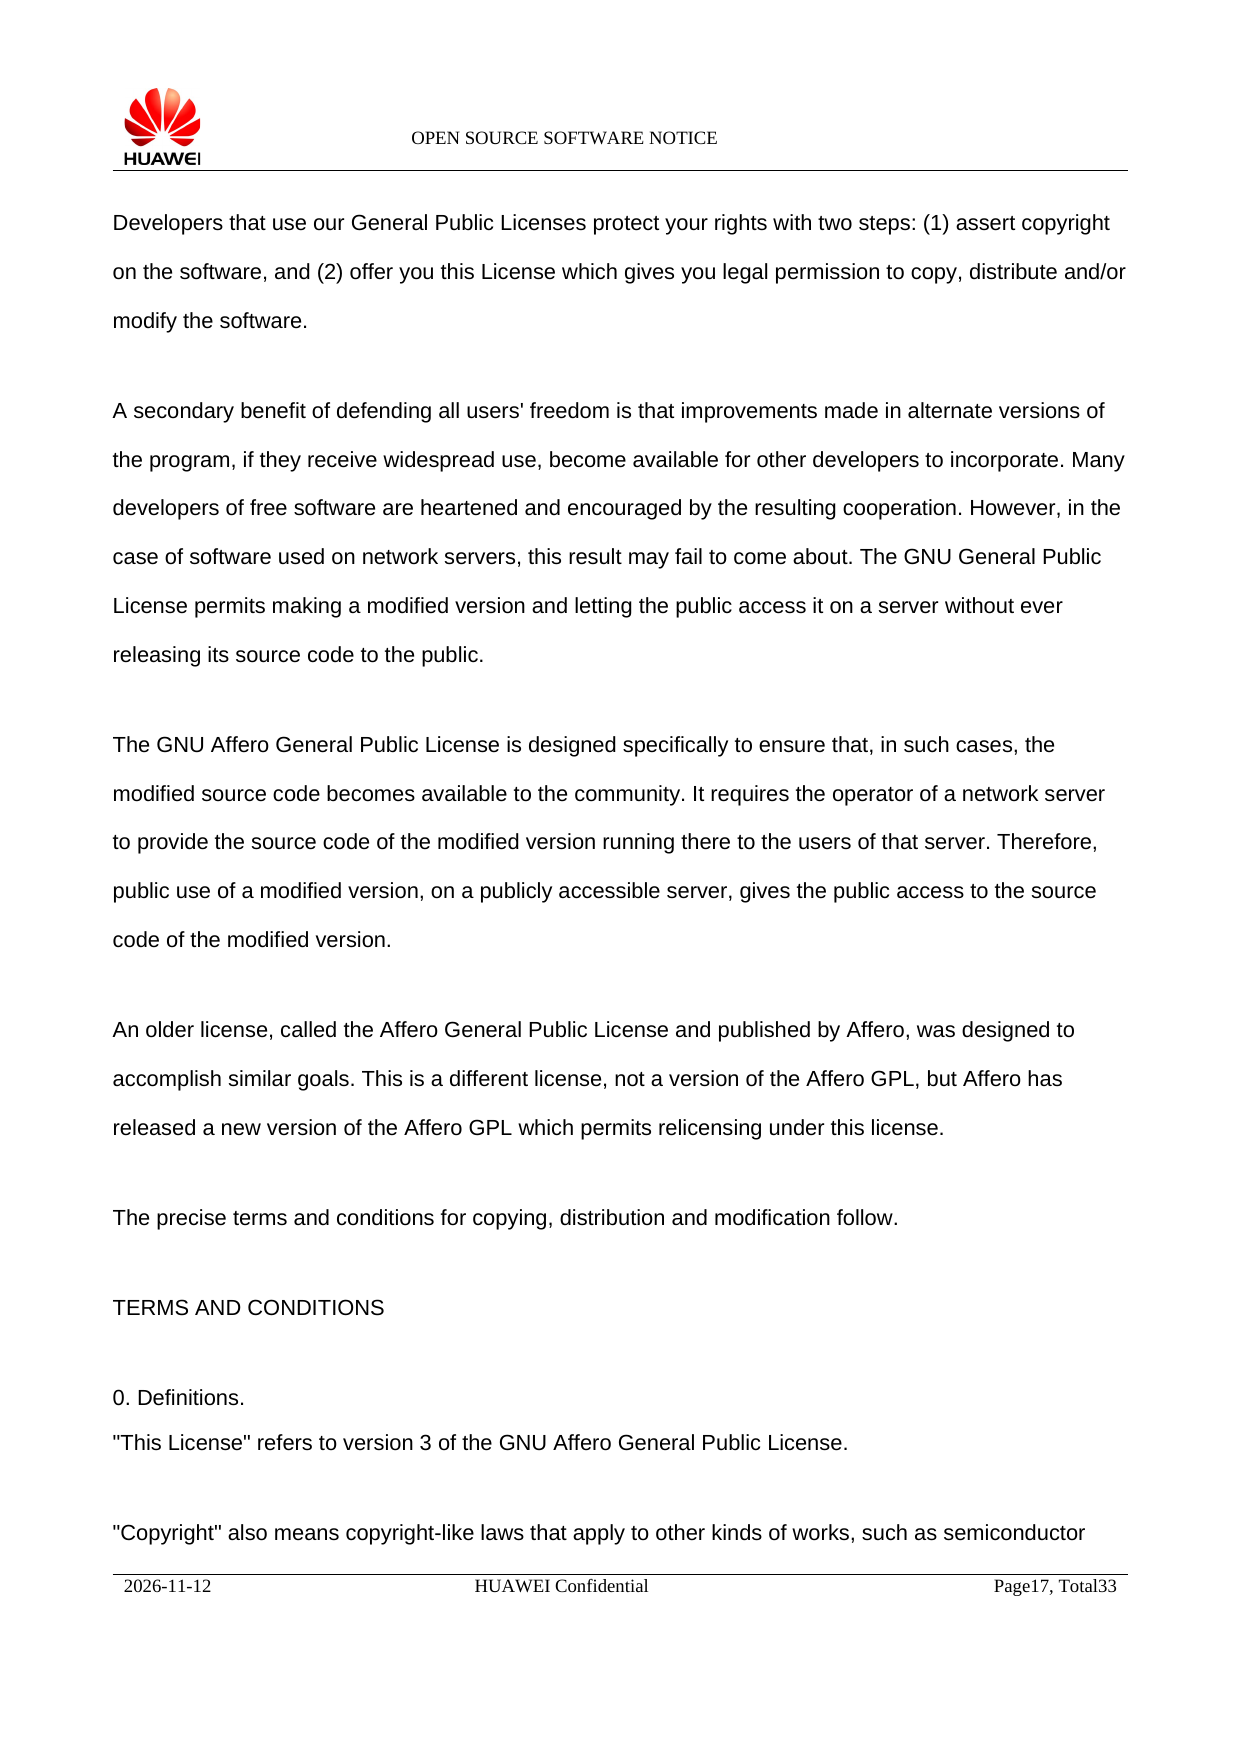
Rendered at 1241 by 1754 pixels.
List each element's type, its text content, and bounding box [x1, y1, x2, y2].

text "This License" refers to version 3 of the GNU Affero General Public License. [112, 1426, 1128, 1459]
text Developers that use our General Public Licenses protect your rights with two steps: (1) assert copyright on the software, and (2) offer you this License which gives you legal permission to copy, distribute and/or modify the software. [112, 206, 1128, 336]
text "Copyright" also means copyright-like laws that apply to other kinds of works, such as semiconductor masks. [112, 1517, 1128, 1549]
text The GNU Affero General Public License is designed specifically to ensure that, in such cases, the modified source code becomes available to the community. It requires the operator of a network server to provide the source code of the modified version running there to the users of that server. Therefore, public use of a modified version, on a publicly accessible server, gives the public access to the source code of the modified version. [112, 728, 1128, 956]
text An older license, called the Affero General Public License and published by Affero, was designed to accomplish similar goals. This is a different license, not a version of the Affero GPL, but Affero has released a new version of the Affero GPL which permits relicensing under this license. [112, 1013, 1128, 1143]
text The precise terms and conditions for copying, distribution and modification follow. [112, 1201, 1128, 1233]
text TERMS AND CONDITIONS [112, 1291, 1128, 1324]
text A secondary benefit of defending all users' freedom is that improvements made in alternate versions of the program, if they receive widespread use, become available for other developers to incorporate. Many developers of free software are heartened and encouraged by the resulting cooperation. However, in the case of software used on network servers, this result may fail to come about. The GNU General Public License permits making a modified version and letting the public access it on a server without ever releasing its source code to the public. [112, 394, 1128, 670]
picture [124, 88, 201, 165]
text 0. Definitions. [112, 1381, 1128, 1414]
